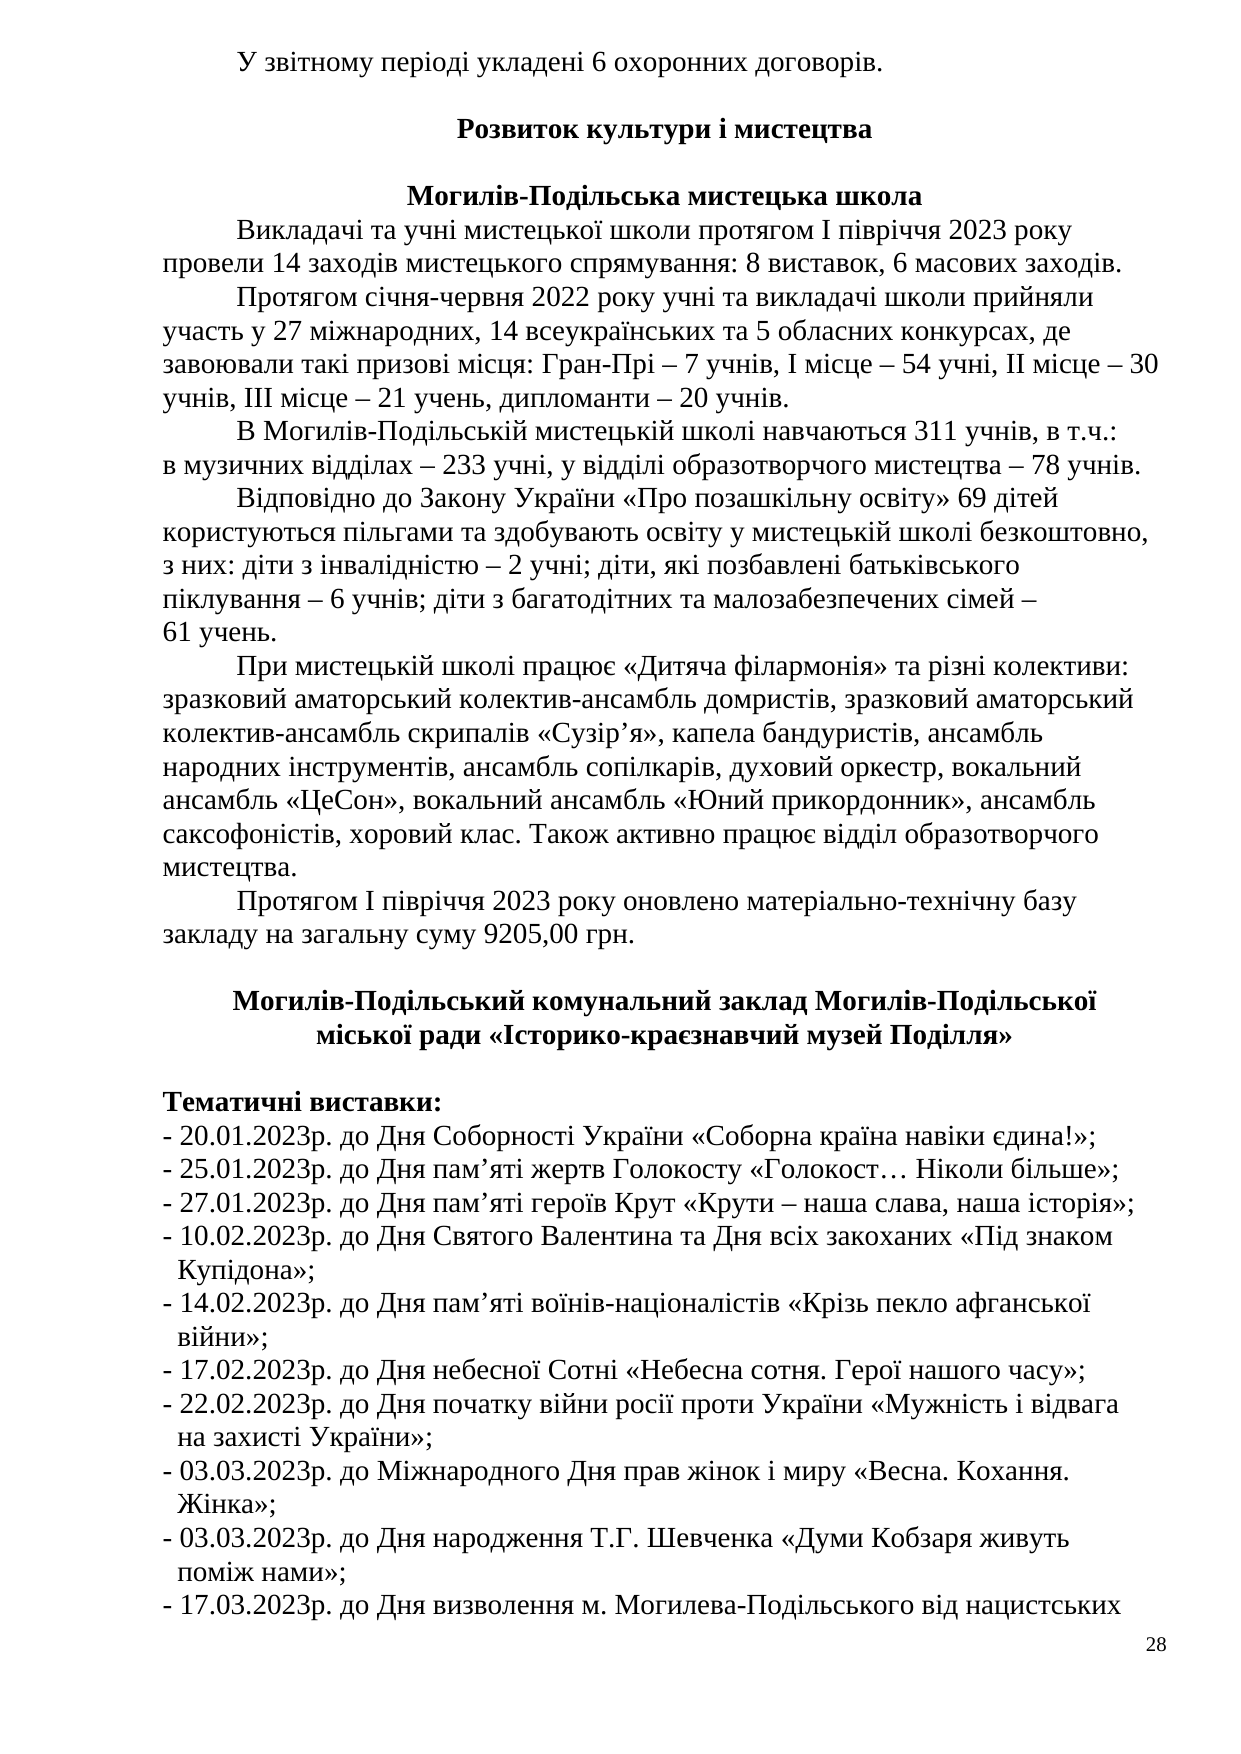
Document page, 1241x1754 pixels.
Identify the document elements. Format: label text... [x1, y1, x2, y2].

text - 20.01.2023р. до Дня Соборності України «Соборна країна навіки єдина!»; [162, 1118, 1167, 1151]
text - 25.01.2023р. до Дня пам’яті жертв Голокосту «Голокост… Ніколи більше»; [162, 1151, 1167, 1185]
text - 14.02.2023р. до Дня пам’яті воїнів-націоналістів «Крізь пекло афганської [162, 1285, 1167, 1319]
text Купідона»; [162, 1252, 1167, 1285]
text піклування – 6 учнів; діти з багатодітних та малозабезпечених сімей – [162, 581, 1167, 614]
text Тематичні виставки: [162, 1084, 1167, 1118]
text - 03.03.2023р. до Міжнародного Дня прав жінок і миру «Весна. Кохання. [162, 1453, 1167, 1487]
text В Могилів-Подільській мистецькій школі навчаються 311 учнів, в т.ч.: [162, 413, 1167, 447]
text При мистецькій школі працює «Дитяча філармонія» та різні колективи: зразковий аматорський колектив-ансамбль домристів, зразковий аматорський колектив-ансамбль скрипалів «Сузір’я», капела бандуристів, ансамбль народних інструментів, ансамбль сопілкарів, духовий оркестр, вокальний ансамбль «ЦеСон», вокальний ансамбль «Юний прикордонник», ансамбль саксофоністів, хоровий клас. Також активно працює відділ образотворчого мистецтва. [162, 648, 1167, 883]
text Жінка»; [162, 1487, 1167, 1520]
text - 03.03.2023р. до Дня народження Т.Г. Шевченка «Думи Кобзаря живуть [162, 1520, 1167, 1554]
text міської ради «Історико-краєзнавчий музей Поділля» [162, 1017, 1167, 1051]
text Відповідно до Закону України «Про позашкільну освіту» 69 дітей користуються пільгами та здобувають освіту у мистецькій школі безкоштовно, з них: діти з інвалідністю – 2 учні; діти, які позбавлені батьківського [162, 480, 1167, 581]
text війни»; [162, 1319, 1167, 1352]
text Викладачі та учні мистецької школи протягом І півріччя 2023 року провели 14 заходів мистецького спрямування: 8 виставок, 6 масових заходів. [162, 212, 1167, 279]
text Розвиток культури і мистецтва [162, 111, 1167, 145]
text на захисті України»; [162, 1419, 1167, 1453]
text поміж нами»; [162, 1554, 1167, 1587]
text Протягом січня-червня 2022 року учні та викладачі школи прийняли участь у 27 міжнародних, 14 всеукраїнських та 5 обласних конкурсах, де завоювали такі призові місця: Гран-Прі – 7 учнів, І місце – 54 учні, ІІ місце – 30 учнів, ІІІ місце – 21 учень, дипломанти – 20 учнів. [162, 279, 1167, 413]
text - 10.02.2023р. до Дня Святого Валентина та Дня всіх закоханих «Під знаком [162, 1218, 1167, 1252]
text - 17.02.2023р. до Дня небесної Сотні «Небесна сотня. Герої нашого часу»; [162, 1352, 1167, 1386]
text Протягом І півріччя 2023 року оновлено матеріально-технічну базу закладу на загальну суму 9205,00 грн. [162, 883, 1167, 950]
text - 27.01.2023р. до Дня пам’яті героїв Крут «Крути – наша слава, наша історія»; [162, 1185, 1167, 1218]
text Могилів-Подільська мистецька школа [162, 178, 1167, 212]
text 61 учень. [162, 614, 1167, 648]
text - 22.02.2023р. до Дня початку війни росії проти України «Мужність і відвага [162, 1386, 1167, 1419]
text в музичних відділах – 233 учні, у відділі образотворчого мистецтва – 78 учнів. [162, 447, 1167, 480]
text У звітному періоді укладені 6 охоронних договорів. [162, 44, 1167, 78]
text - 17.03.2023р. до Дня визволення м. Могилева-Подільського від нацистських [162, 1587, 1167, 1621]
text Могилів-Подільський комунальний заклад Могилів-Подільської [162, 983, 1167, 1017]
